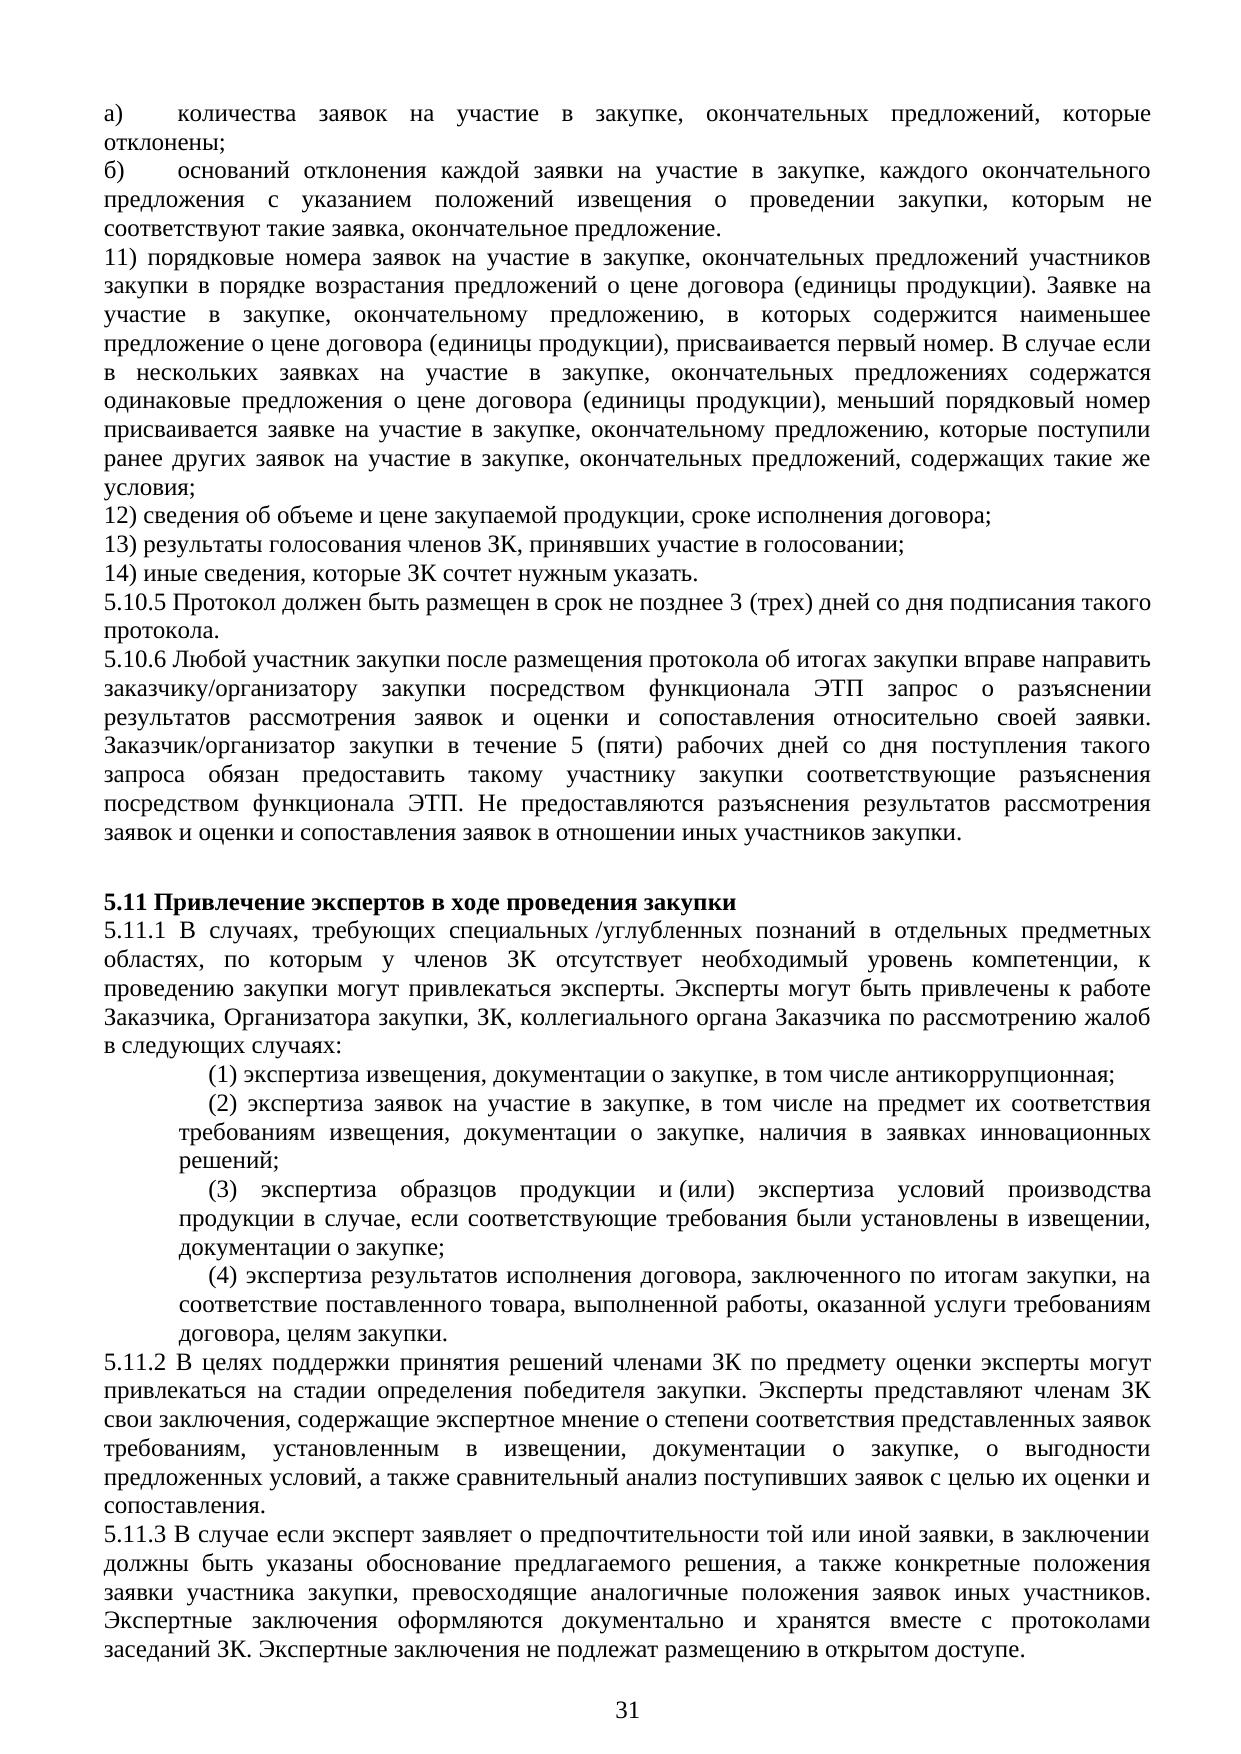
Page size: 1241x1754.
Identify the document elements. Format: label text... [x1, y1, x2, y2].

text 5.11 Привлечение экспертов в ходе проведения закупки [103, 887, 1152, 915]
text 13) результаты голосования членов ЗК, принявших участие в голосовании; [103, 529, 1152, 558]
text а) количества заявок на участие в закупке, окончательных предложений, которые отклонены; [103, 98, 1152, 155]
text 5.10.5 Протокол должен быть размещен в срок не позднее 3 (трех) дней со дня подписания такого протокола. [103, 587, 1152, 644]
text 11) порядковые номера заявок на участие в закупке, окончательных предложений участников закупки в порядке возрастания предложений о цене договора (единицы продукции). Заявке на участие в закупке, окончательному предложению, в которых содержится наименьшее предложение о цене договора (единицы продукции), присваивается первый номер. В случае если в нескольких заявках на участие в закупке, окончательных предложениях содержатся одинаковые предложения о цене договора (единицы продукции), меньший порядковый номер присваивается заявке на участие в закупке, окончательному предложению, которые поступили ранее других заявок на участие в закупке, окончательных предложений, содержащих такие же условия; [103, 242, 1152, 500]
text (3) экспертиза образцов продукции и (или) экспертиза условий производства продукции в случае, если соответствующие требования были установлены в извещении, документации о закупке; [178, 1174, 1152, 1260]
text 5.11.3 В случае если эксперт заявляет о предпочтительности той или иной заявки, в заключении должны быть указаны обоснование предлагаемого решения, а также конкретные положения заявки участника закупки, превосходящие аналогичные положения заявок иных участников. Экспертные заключения оформляются документально и хранятся вместе с протоколами заседаний ЗК. Экспертные заключения не подлежат размещению в открытом доступе. [103, 1519, 1152, 1663]
text (1) экспертиза извещения, документации о закупке, в том числе антикоррупционная; [178, 1059, 1152, 1088]
text 12) сведения об объеме и цене закупаемой продукции, сроке исполнения договора; [103, 500, 1152, 529]
text 14) иные сведения, которые ЗК сочтет нужным указать. [103, 558, 1152, 587]
text (4) экспертиза результатов исполнения договора, заключенного по итогам закупки, на соответствие поставленного товара, выполненной работы, оказанной услуги требованиям договора, целям закупки. [178, 1260, 1152, 1347]
text б) оснований отклонения каждой заявки на участие в закупке, каждого окончательного предложения с указанием положений извещения о проведении закупки, которым не соответствуют такие заявка, окончательное предложение. [103, 155, 1152, 242]
text 5.11.1 В случаях, требующих специальных /углубленных познаний в отдельных предметных областях, по которым у членов ЗК отсутствует необходимый уровень компетенции, к проведению закупки могут привлекаться эксперты. Эксперты могут быть привлечены к работе Заказчика, Организатора закупки, ЗК, коллегиального органа Заказчика по рассмотрению жалоб в следующих случаях: [103, 915, 1152, 1059]
text (2) экспертиза заявок на участие в закупке, в том числе на предмет их соответствия требованиям извещения, документации о закупке, наличия в заявках инновационных решений; [178, 1088, 1152, 1174]
text 5.11.2 В целях поддержки принятия решений членами ЗК по предмету оценки эксперты могут привлекаться на стадии определения победителя закупки. Эксперты представляют членам ЗК свои заключения, содержащие экспертное мнение о степени соответствия представленных заявок требованиям, установленным в извещении, документации о закупке, о выгодности предложенных условий, а также сравнительный анализ поступивших заявок с целью их оценки и сопоставления. [103, 1347, 1152, 1519]
text 5.10.6 Любой участник закупки после размещения протокола об итогах закупки вправе направить заказчику/организатору закупки посредством функционала ЭТП запрос о разъяснении результатов рассмотрения заявок и оценки и сопоставления относительно своей заявки. Заказчик/организатор закупки в течение 5 (пяти) рабочих дней со дня поступления такого запроса обязан предоставить такому участнику закупки соответствующие разъяснения посредством функционала ЭТП. Не предоставляются разъяснения результатов рассмотрения заявок и оценки и сопоставления заявок в отношении иных участников закупки. [103, 644, 1152, 845]
